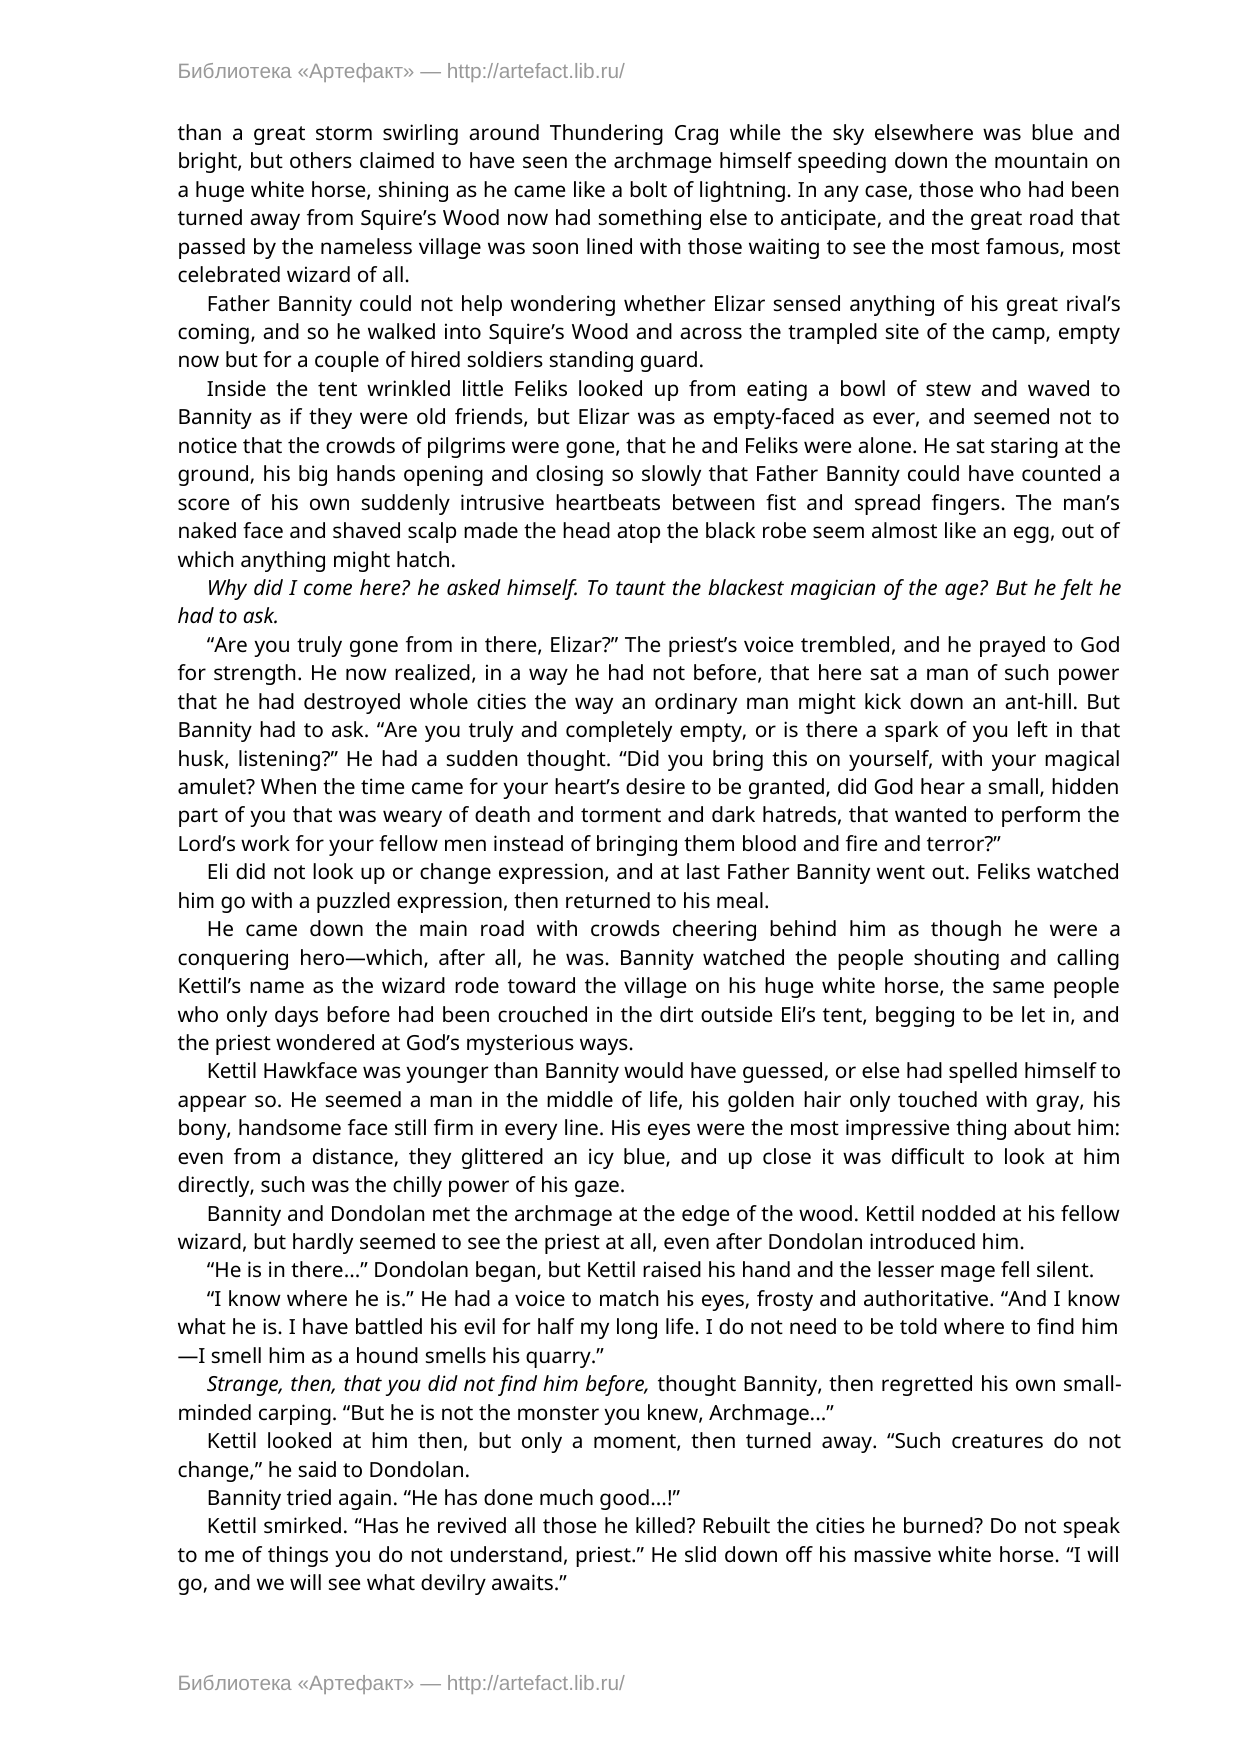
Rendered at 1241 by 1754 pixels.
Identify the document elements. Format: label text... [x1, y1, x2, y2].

text Bannity and Dondolan met the archmage at the edge of the wood. Kettil nodded at his fellow wizard, but hardly seemed to see the priest at all, even after Dondolan introduced him. [177, 1199, 1122, 1256]
text Strange, then, that you did not find him before, thought Bannity, then regretted his own small-minded carping. “But he is not the monster you knew, Archmage...” [177, 1369, 1122, 1426]
text “He is in there...” Dondolan began, but Kettil raised his hand and the lesser mage fell silent. [177, 1256, 1122, 1284]
text “Are you truly gone from in there, Elizar?” The priest’s voice trembled, and he prayed to God for strength. He now realized, in a way he had not before, that here sat a man of such power that he had destroyed whole cities the way an ordinary man might kick down an ant-hill. But Bannity had to ask. “Are you truly and completely empty, or is there a spark of you left in that husk, listening?” He had a sudden thought. “Did you bring this on yourself, with your magical amulet? When the time came for your heart’s desire to be granted, did God hear a small, hidden part of you that was weary of death and torment and dark hatreds, that wanted to perform the Lord’s work for your fellow men instead of bringing them blood and fire and terror?” [177, 630, 1122, 857]
text Kettil Hawkface was younger than Bannity would have guessed, or else had spelled himself to appear so. He seemed a man in the middle of life, his golden hair only touched with gray, his bony, handsome face still firm in every line. His eyes were the most impressive thing about him: even from a distance, they glittered an icy blue, and up close it was difficult to look at him directly, such was the chilly power of his gaze. [177, 1057, 1122, 1199]
text Why did I come here? he asked himself. To taunt the blackest magician of the age? But he felt he had to ask. [177, 573, 1122, 630]
text Bannity tried again. “He has done much good...!” [177, 1483, 1122, 1512]
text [177, 118, 1122, 289]
text Inside the tent wrinkled little Feliks looked up from eating a bowl of stew and waved to Bannity as if they were old friends, but Elizar was as empty-faced as ever, and seemed not to notice that the crowds of pilgrims were gone, that he and Feliks were alone. He sat staring at the ground, his big hands opening and closing so slowly that Father Bannity could have counted a score of his own suddenly intrusive heartbeats between fist and spread fingers. The man’s naked face and shaved scalp made the head atop the black robe seem almost like an egg, out of which anything might hatch. [177, 374, 1122, 573]
text “I know where he is.” He had a voice to match his eyes, frosty and authoritative. “And I know what he is. I have battled his evil for half my long life. I do not need to be told where to find him—I smell him as a hound smells his quarry.” [177, 1284, 1122, 1369]
text Eli did not look up or change expression, and at last Father Bannity went out. Feliks watched him go with a puzzled expression, then returned to his meal. [177, 857, 1122, 914]
text Kettil looked at him then, but only a moment, then turned away. “Such creatures do not change,” he said to Dondolan. [177, 1426, 1122, 1483]
text Father Bannity could not help wondering whether Elizar sensed anything of his great rival’s coming, and so he walked into Squire’s Wood and across the trampled site of the camp, empty now but for a couple of hired soldiers standing guard. [177, 289, 1122, 374]
text Kettil smirked. “Has he revived all those he killed? Rebuilt the cities he burned? Do not speak to me of things you do not understand, priest.” He slid down off his massive white horse. “I will go, and we will see what devilry awaits.” [177, 1512, 1122, 1597]
text He came down the main road with crowds cheering behind him as though he were a conquering hero—which, after all, he was. Bannity watched the people shouting and calling Kettil’s name as the wizard rode toward the village on his huge white horse, the same people who only days before had been crouched in the dirt outside Eli’s tent, begging to be let in, and the priest wondered at God’s mysterious ways. [177, 914, 1122, 1057]
